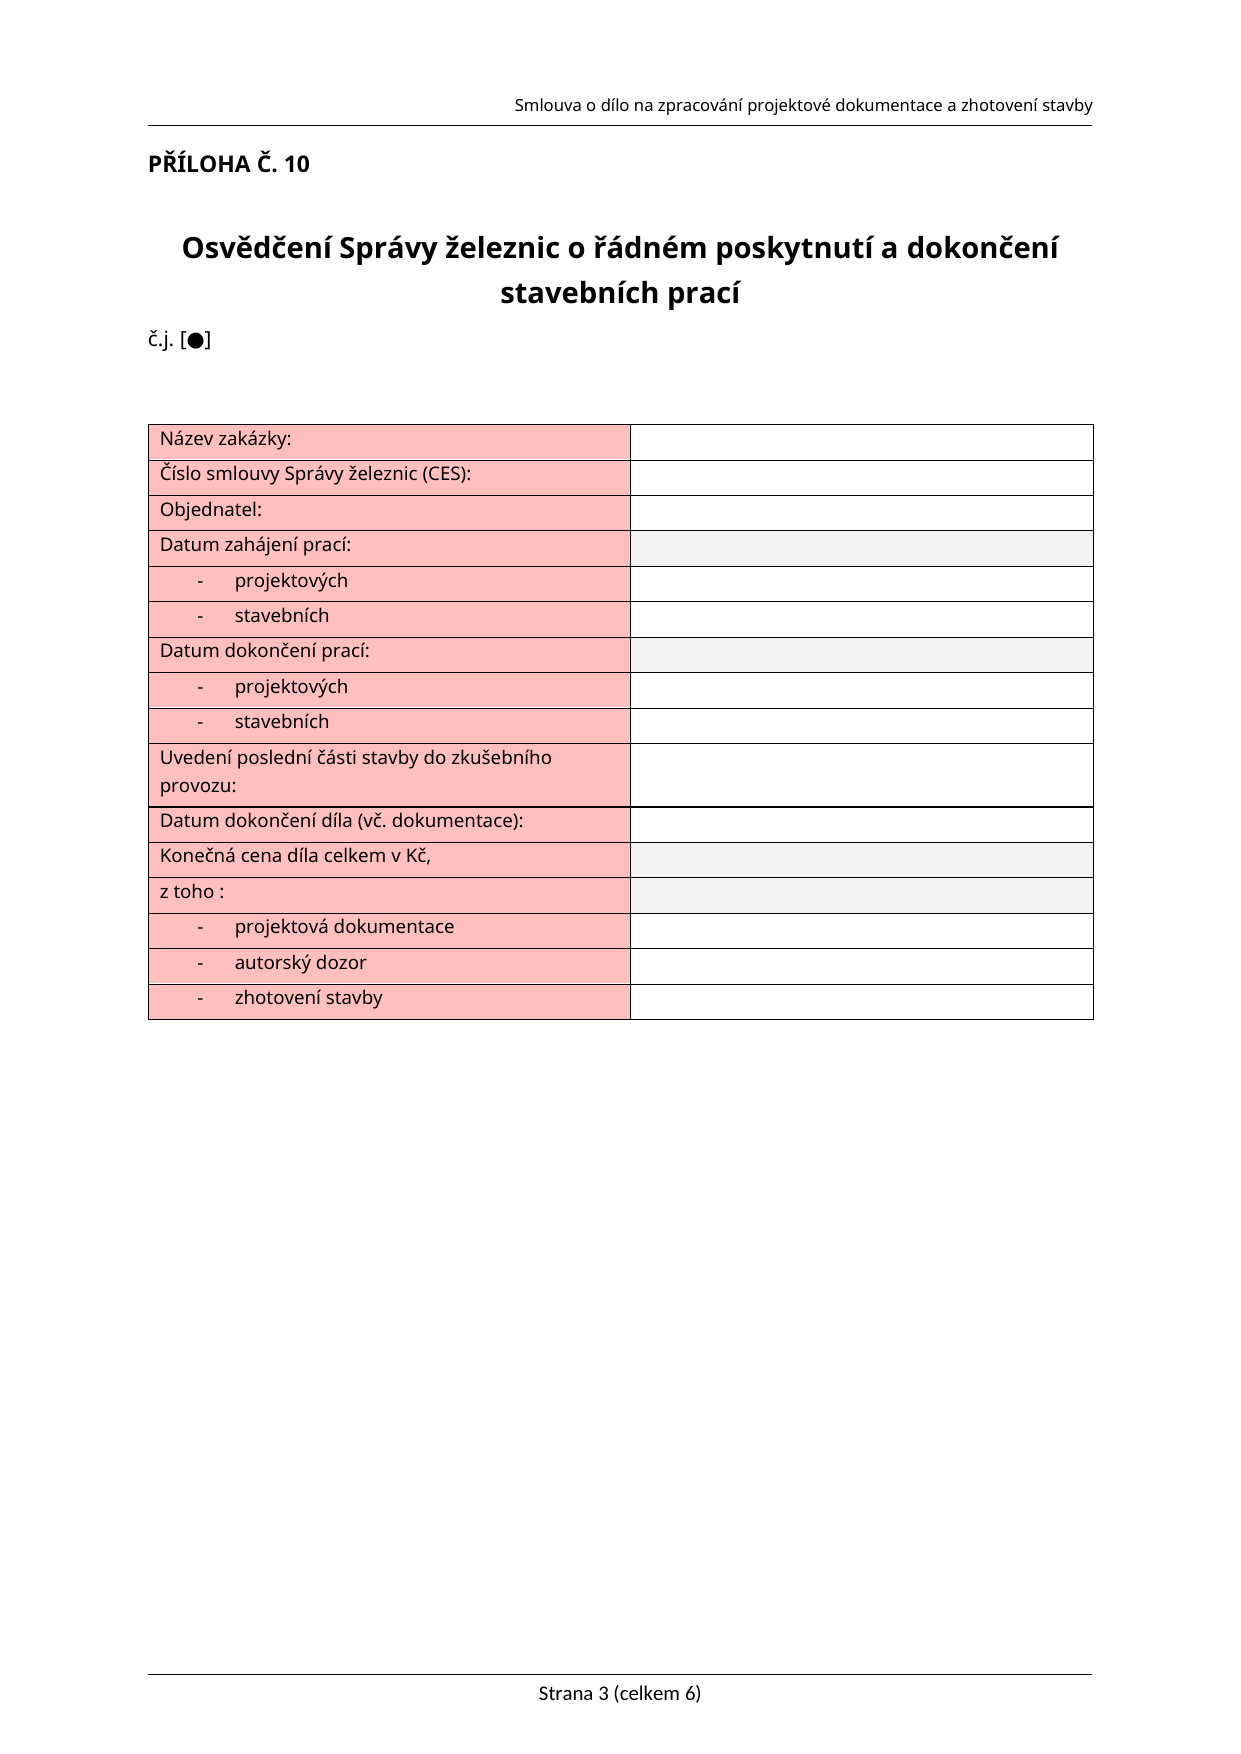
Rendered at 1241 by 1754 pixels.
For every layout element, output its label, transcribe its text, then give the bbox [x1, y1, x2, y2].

table_cell [631, 878, 1093, 913]
table_cell Datum dokončení prací: [149, 638, 630, 672]
table_cell projektových [149, 567, 630, 601]
table_cell [631, 985, 1093, 1019]
table_cell [631, 914, 1093, 948]
table_cell [631, 567, 1093, 601]
table_cell [631, 602, 1093, 637]
text Příloha č. 10 [148, 148, 1092, 179]
table_cell [631, 949, 1093, 983]
table_cell [631, 709, 1093, 743]
text Osvědčení Správy železnic o řádném poskytnutí a dokončení stavebních prací [148, 227, 1092, 312]
table_cell stavebních [149, 602, 630, 637]
table_cell Číslo smlouvy Správy železnic (CES): [149, 461, 630, 495]
table_cell Datum zahájení prací: [149, 531, 630, 566]
table_cell z toho : [149, 878, 630, 913]
table_cell Konečná cena díla celkem v Kč, [149, 843, 630, 877]
table_cell Objednatel: [149, 496, 630, 530]
table_cell Datum dokončení díla (vč. dokumentace): [149, 808, 630, 842]
table_cell [631, 744, 1093, 806]
table_cell [631, 531, 1093, 566]
table_cell Uvedení poslední části stavby do zkušebního provozu: [149, 744, 630, 806]
table_cell [631, 843, 1093, 877]
table_cell [631, 638, 1093, 672]
table_cell autorský dozor [149, 949, 630, 983]
table_cell zhotovení stavby [149, 985, 630, 1019]
table_cell projektových [149, 673, 630, 707]
table_cell [631, 673, 1093, 707]
text č.j. [●] [148, 324, 1092, 353]
table_cell projektová dokumentace [149, 914, 630, 948]
table_header Název zakázky: [149, 425, 630, 459]
table_cell [631, 461, 1093, 495]
table_cell [631, 808, 1093, 842]
table_cell stavebních [149, 709, 630, 743]
table_cell [631, 496, 1093, 530]
table_header [631, 425, 1093, 459]
